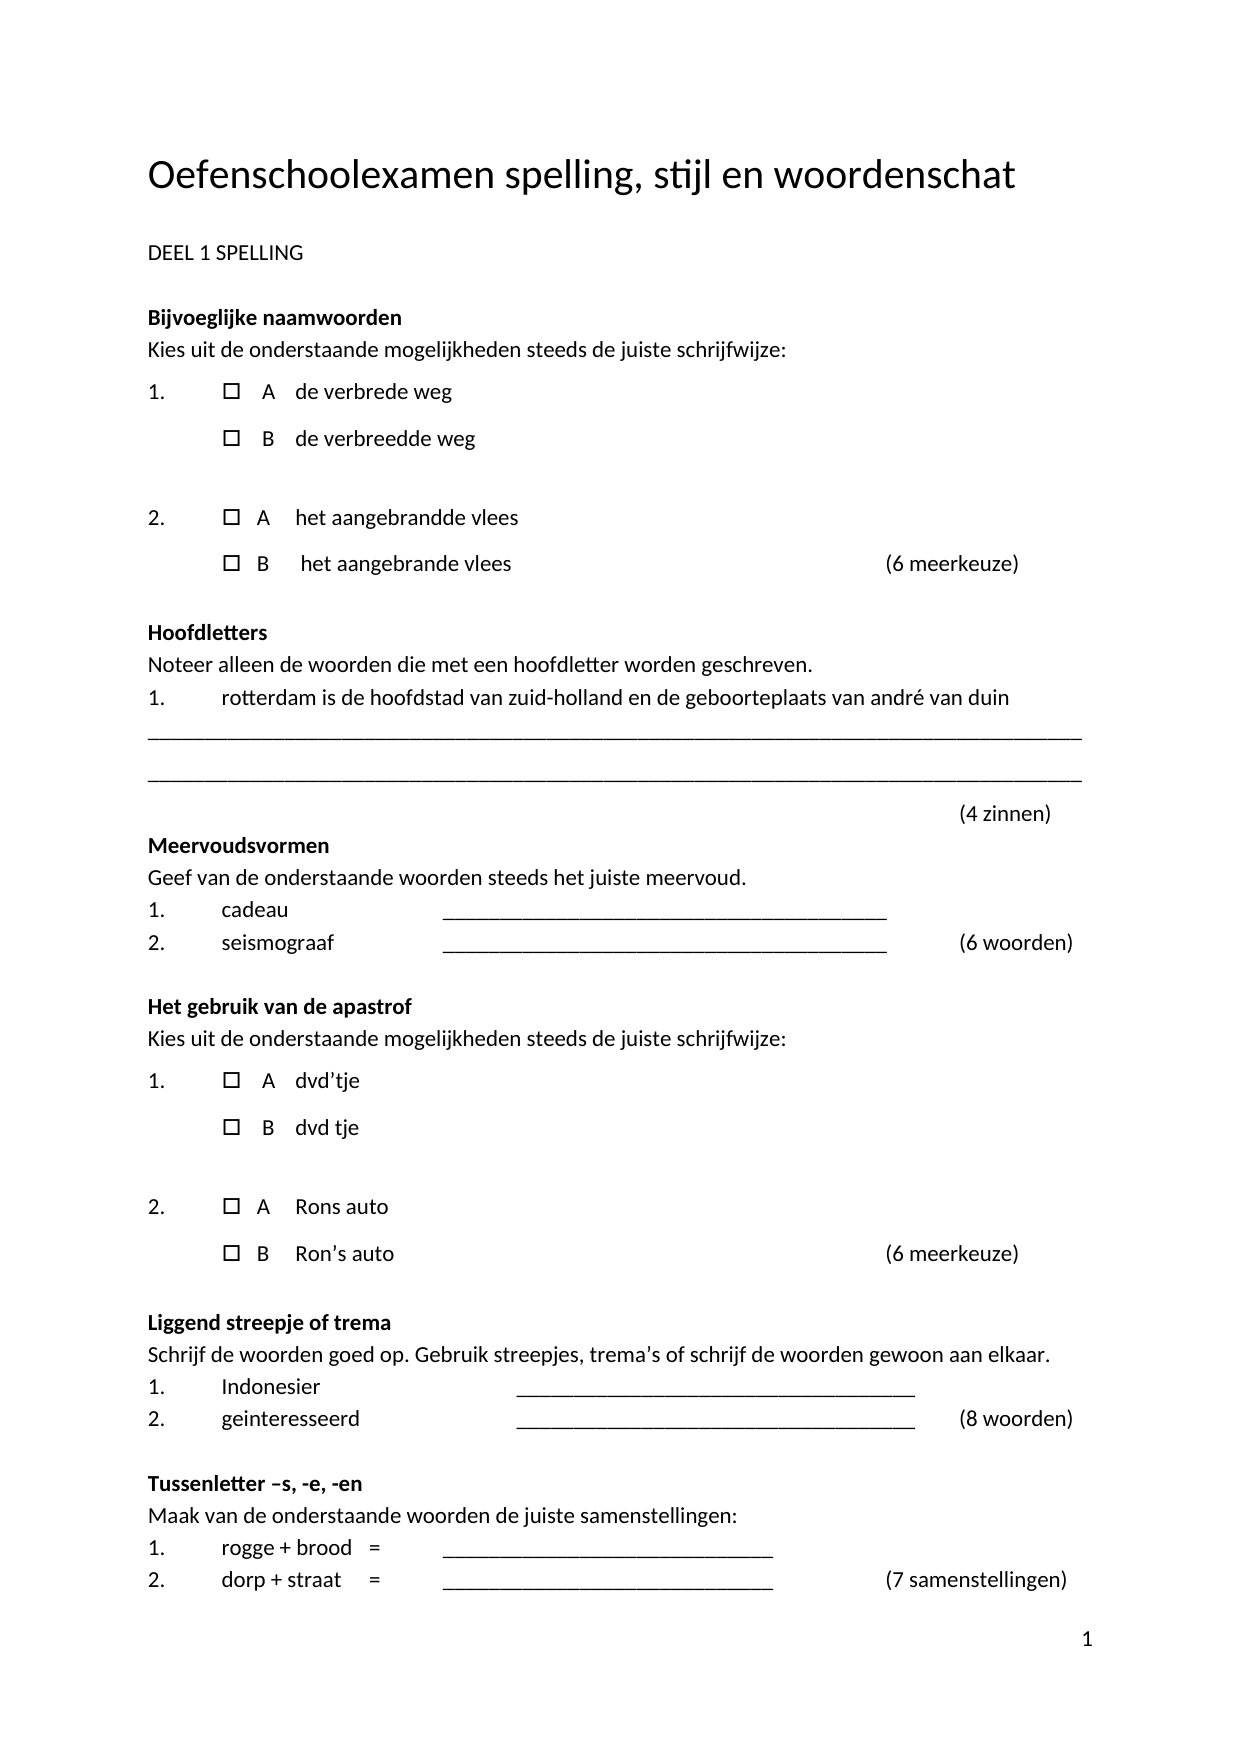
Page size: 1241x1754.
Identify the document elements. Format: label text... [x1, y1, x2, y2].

text Kies uit de onderstaande mogelijkheden steeds de juiste schrijfwijze: [148, 1024, 1093, 1052]
text 2. dorp + straat = _____________________________ (7 samenstellingen) [148, 1565, 1093, 1593]
text 2. □ A het aangebrandde vlees [148, 493, 1093, 533]
text Kies uit de onderstaande mogelijkheden steeds de juiste schrijfwijze: [148, 335, 1093, 363]
text ____________________________________________________________________________________________________________________________________________________________________ [148, 715, 1093, 785]
text 1. Indonesier ___________________________________ [148, 1372, 1093, 1400]
text Meervoudsvormen [148, 831, 1093, 859]
text 2. □ A Rons auto [148, 1182, 1093, 1223]
text 2. geinteresseerd ___________________________________ (8 woorden) [148, 1404, 1093, 1432]
text Het gebruik van de apastrof [148, 992, 1093, 1020]
text Liggend streepje of trema [148, 1308, 1093, 1336]
text 1. rogge + brood = _____________________________ [148, 1533, 1093, 1561]
text Noteer alleen de woorden die met een hoofdletter worden geschreven. [148, 651, 1093, 679]
text (4 zinnen) [885, 799, 1093, 827]
text Schrijf de woorden goed op. Gebruik streepjes, trema’s of schrijf de woorden gewoon aan elkaar. [148, 1340, 1093, 1368]
text 1. cadeau _______________________________________ [148, 896, 1093, 923]
text 1. □ A de verbrede weg [148, 367, 1093, 408]
text 1. □ A dvd’tje [148, 1056, 1093, 1097]
text Geef van de onderstaande woorden steeds het juiste meervoud. [148, 863, 1093, 891]
text 1. rotterdam is de hoofdstad van zuid-holland en de geboorteplaats van andré van duin [148, 683, 1093, 711]
text Oefenschoolexamen spelling, stijl en woordenschat [148, 148, 1093, 198]
text DEEL 1 SPELLING [148, 238, 1093, 266]
text 2. seismograaf _______________________________________ (6 woorden) [148, 928, 1093, 956]
text □ B de verbreedde weg [148, 414, 1093, 454]
text Hoofdletters [148, 618, 1093, 646]
text Bijvoeglijke naamwoorden [148, 303, 1093, 331]
text □ B Ron’s auto (6 meerkeuze) [148, 1229, 1093, 1270]
text □ B dvd tje [148, 1103, 1093, 1144]
text Tussenletter –s, -e, -en [148, 1469, 1093, 1497]
text Maak van de onderstaande woorden de juiste samenstellingen: [148, 1501, 1093, 1529]
text □ B het aangebrande vlees (6 meerkeuze) [148, 539, 1093, 580]
